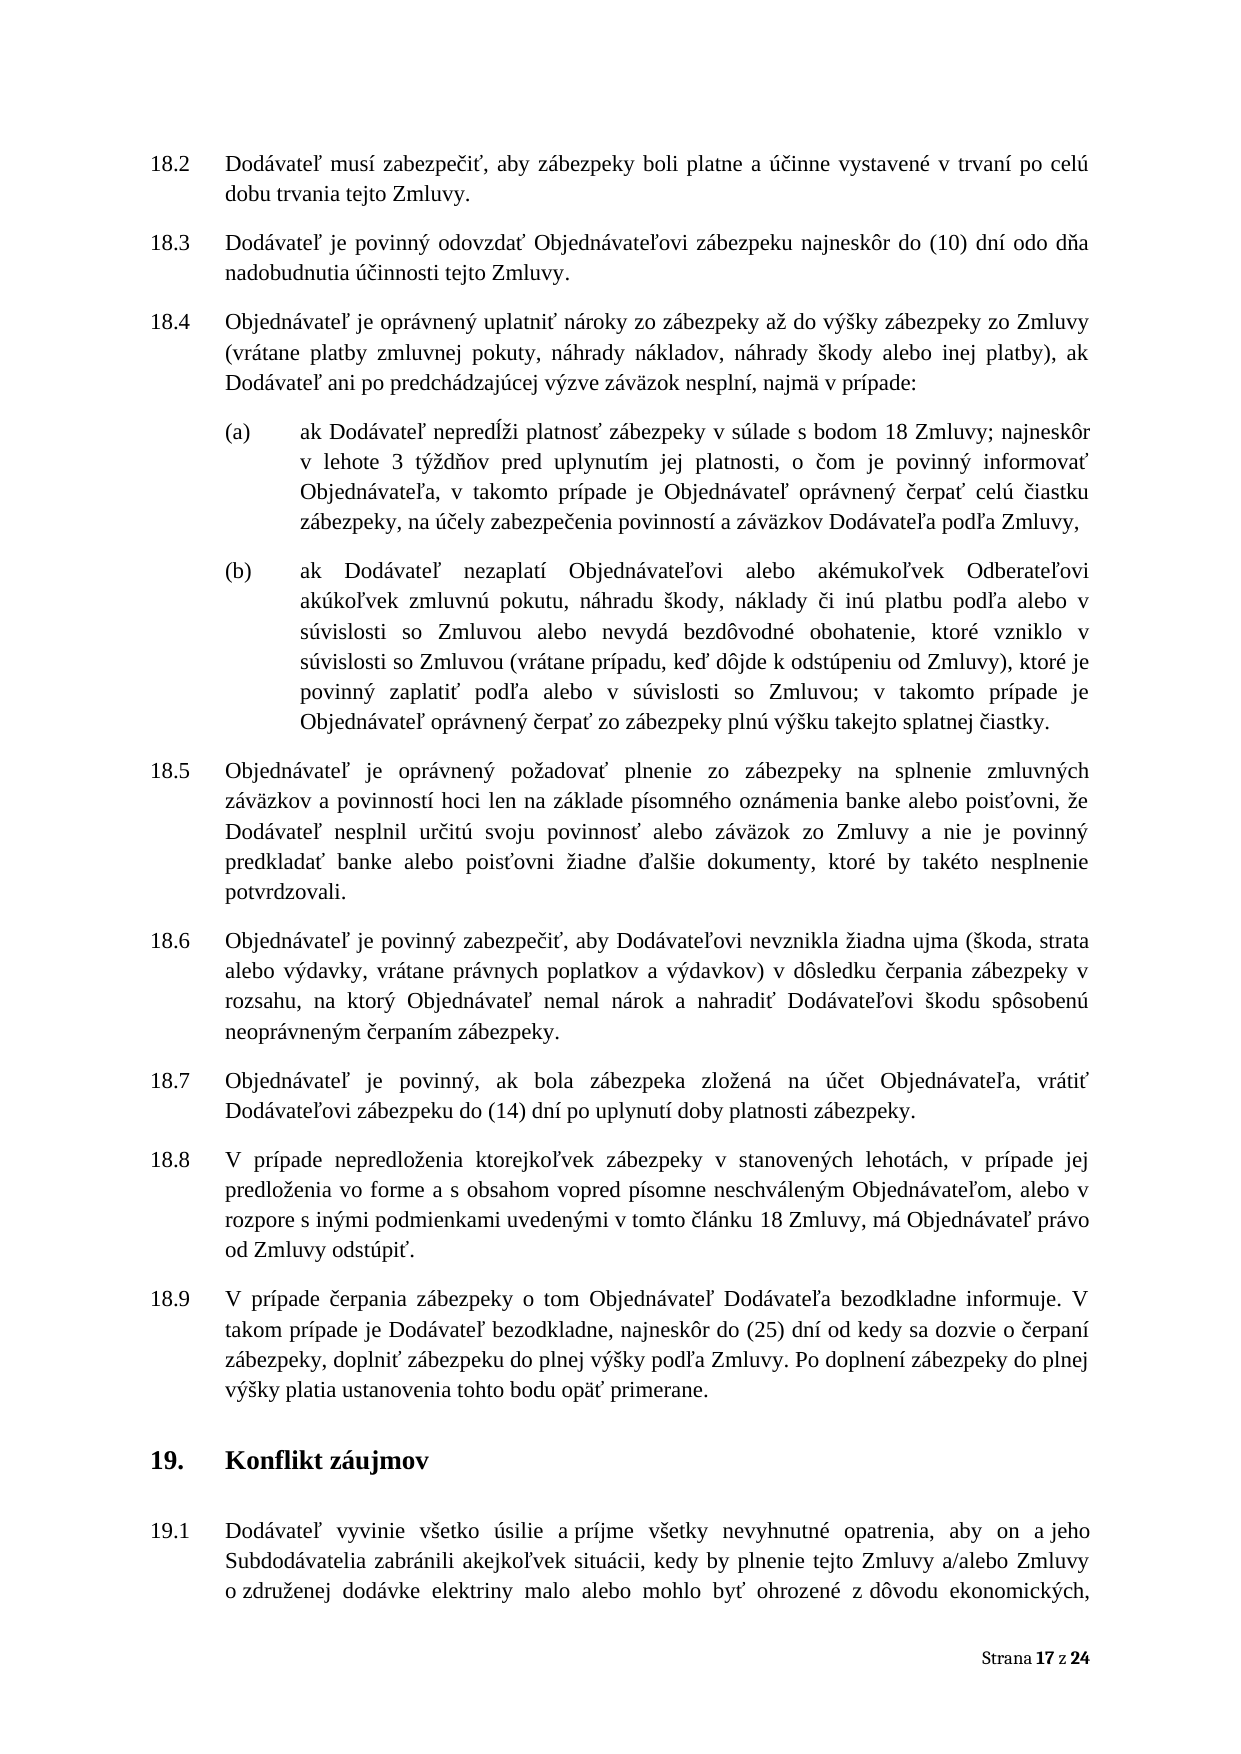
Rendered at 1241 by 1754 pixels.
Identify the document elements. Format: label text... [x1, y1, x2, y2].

subtitle Konflikt záujmov [150, 1444, 1090, 1475]
subtitle Objednávateľ je oprávnený požadovať plnenie zo zábezpeky na splnenie zmluvných záväzkov a povinností hoci len na základe písomného oznámenia banke alebo poisťovni, že Dodávateľ nesplnil určitú svoju povinnosť alebo záväzok zo Zmluvy a nie je povinný predkladať banke alebo poisťovni žiadne ďalšie dokumenty, ktoré by takéto nesplnenie potvrdzovali. [150, 757, 1090, 904]
subtitle Objednávateľ je oprávnený uplatniť nároky zo zábezpeky až do výšky zábezpeky zo Zmluvy (vrátane platby zmluvnej pokuty, náhrady nákladov, náhrady škody alebo inej platby), ak Dodávateľ ani po predchádzajúcej výzve záväzok nesplní, najmä v prípade: [150, 308, 1090, 395]
subtitle Objednávateľ je povinný, ak bola zábezpeka zložená na účet Objednávateľa, vrátiť Dodávateľovi zábezpeku do (14) dní po uplynutí doby platnosti zábezpeky. [150, 1067, 1090, 1123]
subtitle Objednávateľ je povinný zabezpečiť, aby Dodávateľovi nevznikla žiadna ujma (škoda, strata alebo výdavky, vrátane právnych poplatkov a výdavkov) v dôsledku čerpania zábezpeky v rozsahu, na ktorý Objednávateľ nemal nárok a nahradiť Dodávateľovi škodu spôsobenú neoprávneným čerpaním zábezpeky. [150, 927, 1090, 1044]
subtitle ak Dodávateľ nezaplatí Objednávateľovi alebo akémukoľvek Odberateľovi akúkoľvek zmluvnú pokutu, náhradu škody, náklady či inú platbu podľa alebo v súvislosti so Zmluvou alebo nevydá bezdôvodné obohatenie, ktoré vzniklo v súvislosti so Zmluvou (vrátane prípadu, keď dôjde k odstúpeniu od Zmluvy), ktoré je povinný zaplatiť podľa alebo v súvislosti so Zmluvou; v takomto prípade je Objednávateľ oprávnený čerpať zo zábezpeky plnú výšku takejto splatnej čiastky. [225, 557, 1090, 735]
subtitle Dodávateľ musí zabezpečiť, aby zábezpeky boli platne a účinne vystavené v trvaní po celú dobu trvania tejto Zmluvy. [150, 150, 1090, 207]
subtitle Dodávateľ je povinný odovzdať Objednávateľovi zábezpeku najneskôr do (10) dní odo dňa nadobudnutia účinnosti tejto Zmluvy. [150, 229, 1090, 286]
subtitle V prípade čerpania zábezpeky o tom Objednávateľ Dodávateľa bezodkladne informuje. V takom prípade je Dodávateľ bezodkladne, najneskôr do (25) dní od kedy sa dozvie o čerpaní zábezpeky, doplniť zábezpeku do plnej výšky podľa Zmluvy. Po doplnení zábezpeky do plnej výšky platia ustanovenia tohto bodu opäť primerane. [150, 1285, 1090, 1402]
subtitle ak Dodávateľ nepredĺži platnosť zábezpeky v súlade s bodom 18 Zmluvy; najneskôr v lehote 3 týždňov pred uplynutím jej platnosti, o čom je povinný informovať Objednávateľa, v takomto prípade je Objednávateľ oprávnený čerpať celú čiastku zábezpeky, na účely zabezpečenia povinností a záväzkov Dodávateľa podľa Zmluvy, [225, 418, 1090, 535]
subtitle V prípade nepredloženia ktorejkoľvek zábezpeky v stanovených lehotách, v prípade jej predloženia vo forme a s obsahom vopred písomne neschváleným Objednávateľom, alebo v rozpore s inými podmienkami uvedenými v tomto článku 18 Zmluvy, má Objednávateľ právo od Zmluvy odstúpiť. [150, 1146, 1090, 1263]
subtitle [150, 1517, 1090, 1604]
